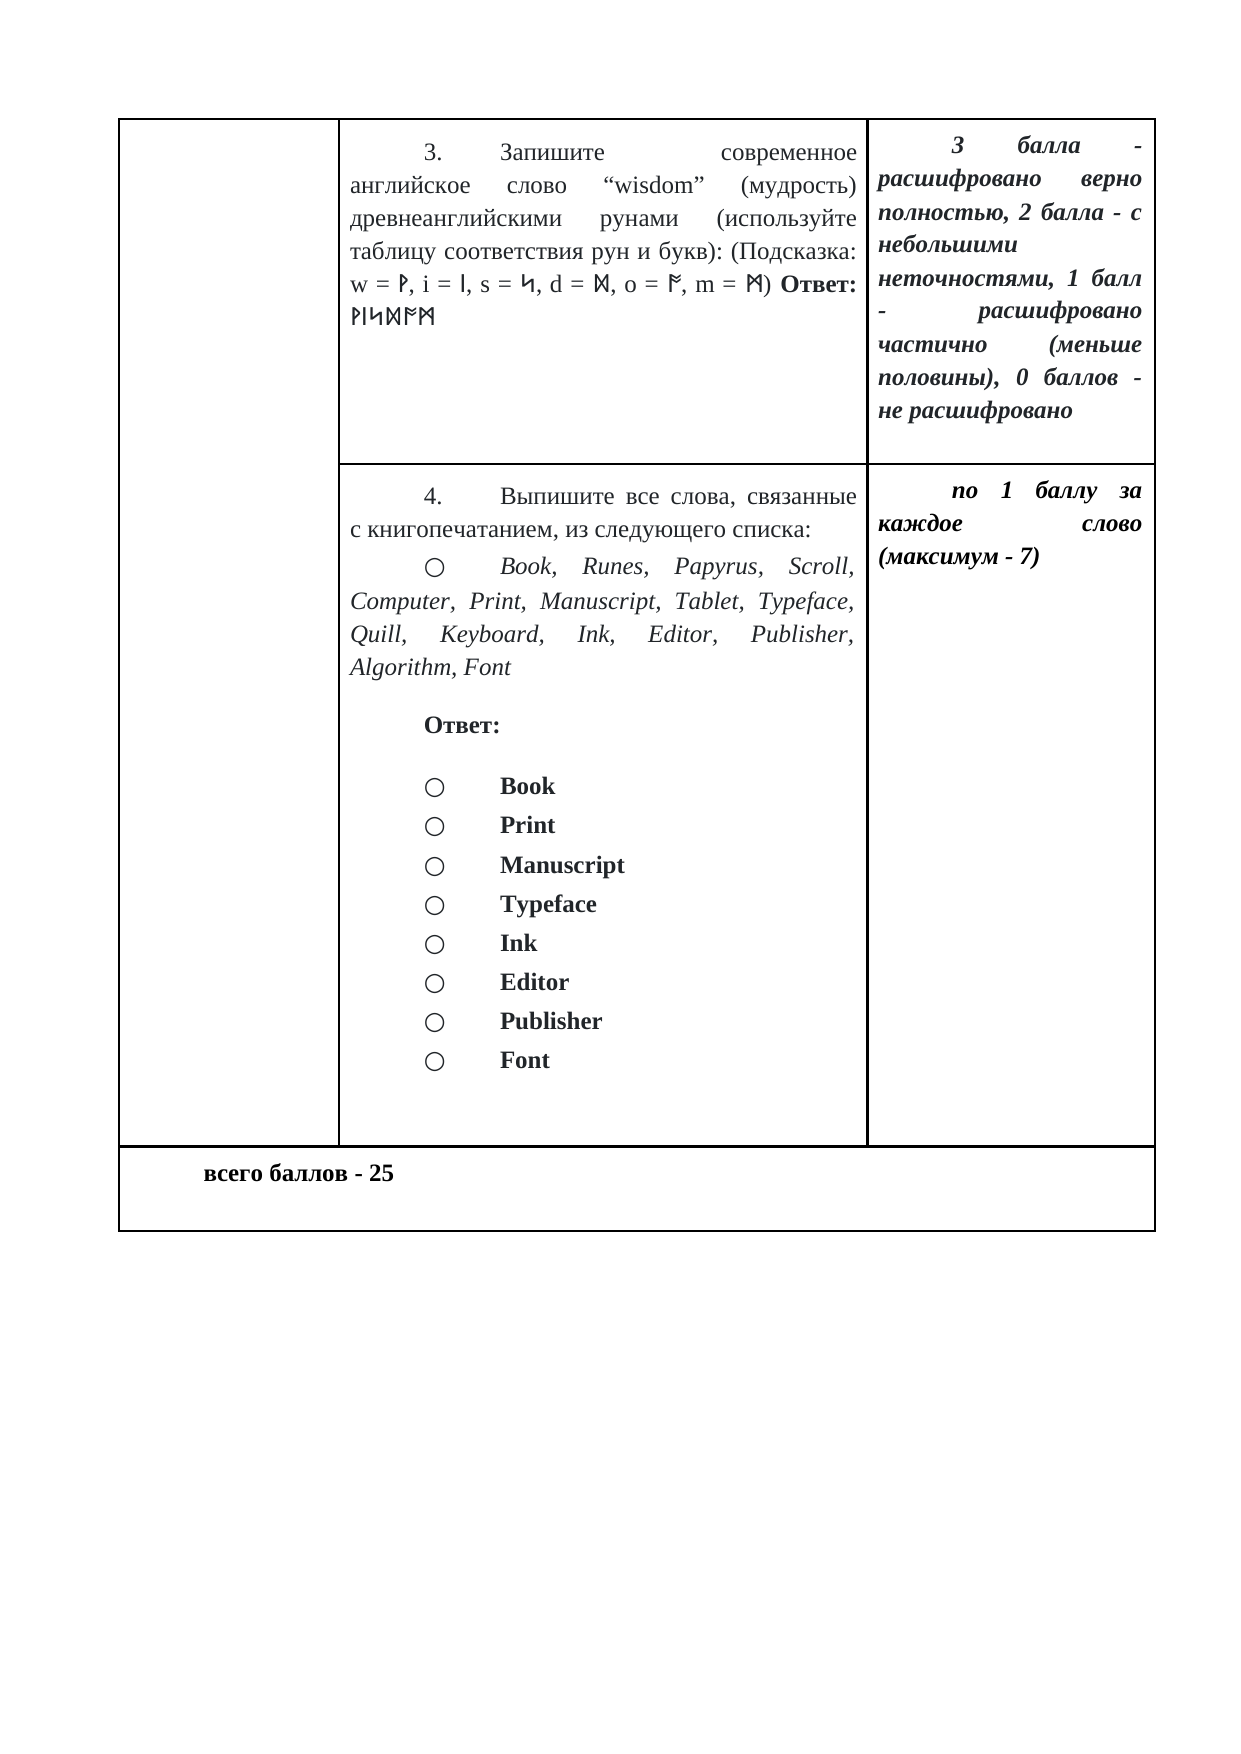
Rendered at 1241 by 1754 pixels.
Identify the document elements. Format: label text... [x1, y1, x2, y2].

table_cell Выпишите все слова, связанные с книгопечатанием, из следующего списка: Book, Runes, Papyrus, Scroll, Computer, Print, Manuscript, Tablet, Typeface, Quill, Keyboard, Ink, Editor, Publisher, Algorithm, Font Ответ: Book Print Manuscript Typeface Ink Editor Publisher Font [340, 465, 866, 1145]
table_cell всего баллов - 25 [120, 1148, 1154, 1230]
table_cell по 1 баллу за каждое слово (максимум - 7) [869, 465, 1154, 1145]
table_cell Запишите современное английское слово “wisdom” (мудрость) древнеанглийскими рунами (используйте таблицу соответствия рун и букв): (Подсказка: w = ᚹ, i = ᛁ, s = ᛋ, d = ᛞ, o = ᚩ, m = ᛗ) Ответ: ᚹᛁᛋᛞᚩᛗ [340, 120, 866, 463]
